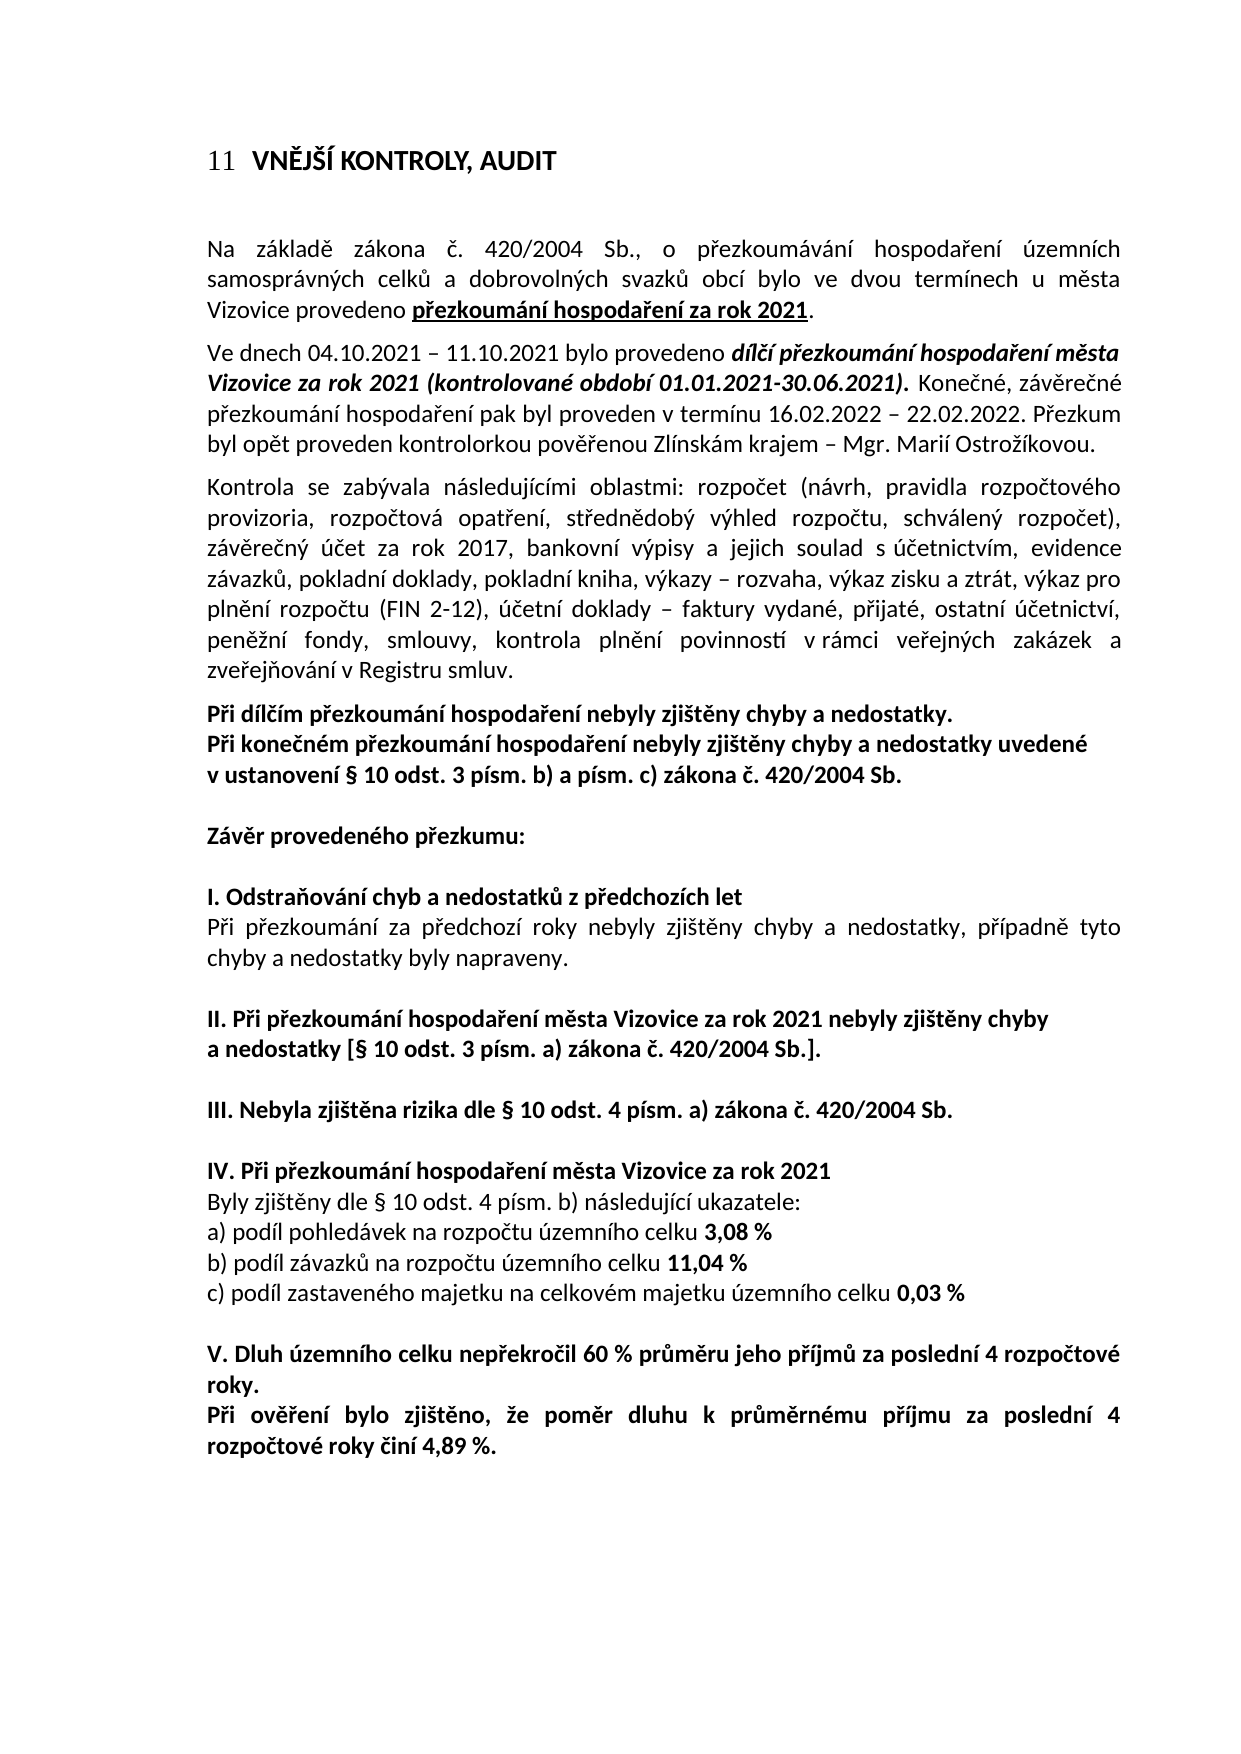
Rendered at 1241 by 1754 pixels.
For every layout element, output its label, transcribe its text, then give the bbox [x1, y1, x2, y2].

text III. Nebyla zjištěna rizika dle § 10 odst. 4 písm. a) zákona č. 420/2004 Sb. [207, 1094, 1122, 1125]
text a nedostatky [§ 10 odst. 3 písm. a) zákona č. 420/2004 Sb.]. [207, 1033, 1122, 1064]
text V. Dluh územního celku nepřekročil 60 % průměru jeho příjmů za poslední 4 rozpočtové roky. [207, 1339, 1122, 1400]
text c) podíl zastaveného majetku na celkovém majetku územního celku 0,03 % [207, 1278, 1122, 1308]
text Kontrola se zabývala následujícími oblastmi: rozpočet (návrh, pravidla rozpočtového provizoria, rozpočtová opatření, střednědobý výhled rozpočtu, schválený rozpočet), závěrečný účet za rok 2017, bankovní výpisy a jejich soulad s účetnictvím, evidence závazků, pokladní doklady, pokladní kniha, výkazy – rozvaha, výkaz zisku a ztrát, výkaz pro plnění rozpočtu (FIN 2-12), účetní doklady – faktury vydané, přijaté, ostatní účetnictví, peněžní fondy, smlouvy, kontrola plnění povinností v rámci veřejných zakázek a zveřejňování v Registru smluv. [207, 472, 1122, 685]
text Na základě zákona č. 420/2004 Sb., o přezkoumávání hospodaření územních samosprávných celků a dobrovolných svazků obcí bylo ve dvou termínech u města Vizovice provedeno přezkoumání hospodaření za rok 2021. [207, 233, 1122, 324]
subtitle Vnější kontroly, audit [207, 142, 1122, 177]
text Při přezkoumání za předchozí roky nebyly zjištěny chyby a nedostatky, případně tyto chyby a nedostatky byly napraveny. [207, 911, 1122, 972]
text Při dílčím přezkoumání hospodaření nebyly zjištěny chyby a nedostatky. [207, 698, 1122, 728]
text II. Při přezkoumání hospodaření města Vizovice za rok 2021 nebyly zjištěny chyby [207, 1003, 1122, 1033]
text I. Odstraňování chyb a nedostatků z předchozích let [207, 881, 1122, 911]
text Při konečném přezkoumání hospodaření nebyly zjištěny chyby a nedostatky uvedené [207, 728, 1122, 759]
text Při ověření bylo zjištěno, že poměr dluhu k průměrnému příjmu za poslední 4 rozpočtové roky činí 4,89 %. [207, 1400, 1122, 1461]
text b) podíl závazků na rozpočtu územního celku 11,04 % [207, 1247, 1122, 1278]
text Závěr provedeného přezkumu: [207, 820, 1122, 850]
text v ustanovení § 10 odst. 3 písm. b) a písm. c) zákona č. 420/2004 Sb. [207, 759, 1122, 789]
text Ve dnech 04.10.2021 – 11.10.2021 bylo provedeno dílčí přezkoumání hospodaření města Vizovice za rok 2021 (kontrolované období 01.01.2021-30.06.2021). Konečné, závěrečné přezkoumání hospodaření pak byl proveden v termínu 16.02.2022 – 22.02.2022. Přezkum byl opět proveden kontrolorkou pověřenou Zlínskám krajem – Mgr. Marií Ostrožíkovou. [207, 337, 1122, 459]
text a) podíl pohledávek na rozpočtu územního celku 3,08 % [207, 1217, 1122, 1247]
text Byly zjištěny dle § 10 odst. 4 písm. b) následující ukazatele: [207, 1186, 1122, 1217]
text IV. Při přezkoumání hospodaření města Vizovice za rok 2021 [207, 1156, 1122, 1186]
